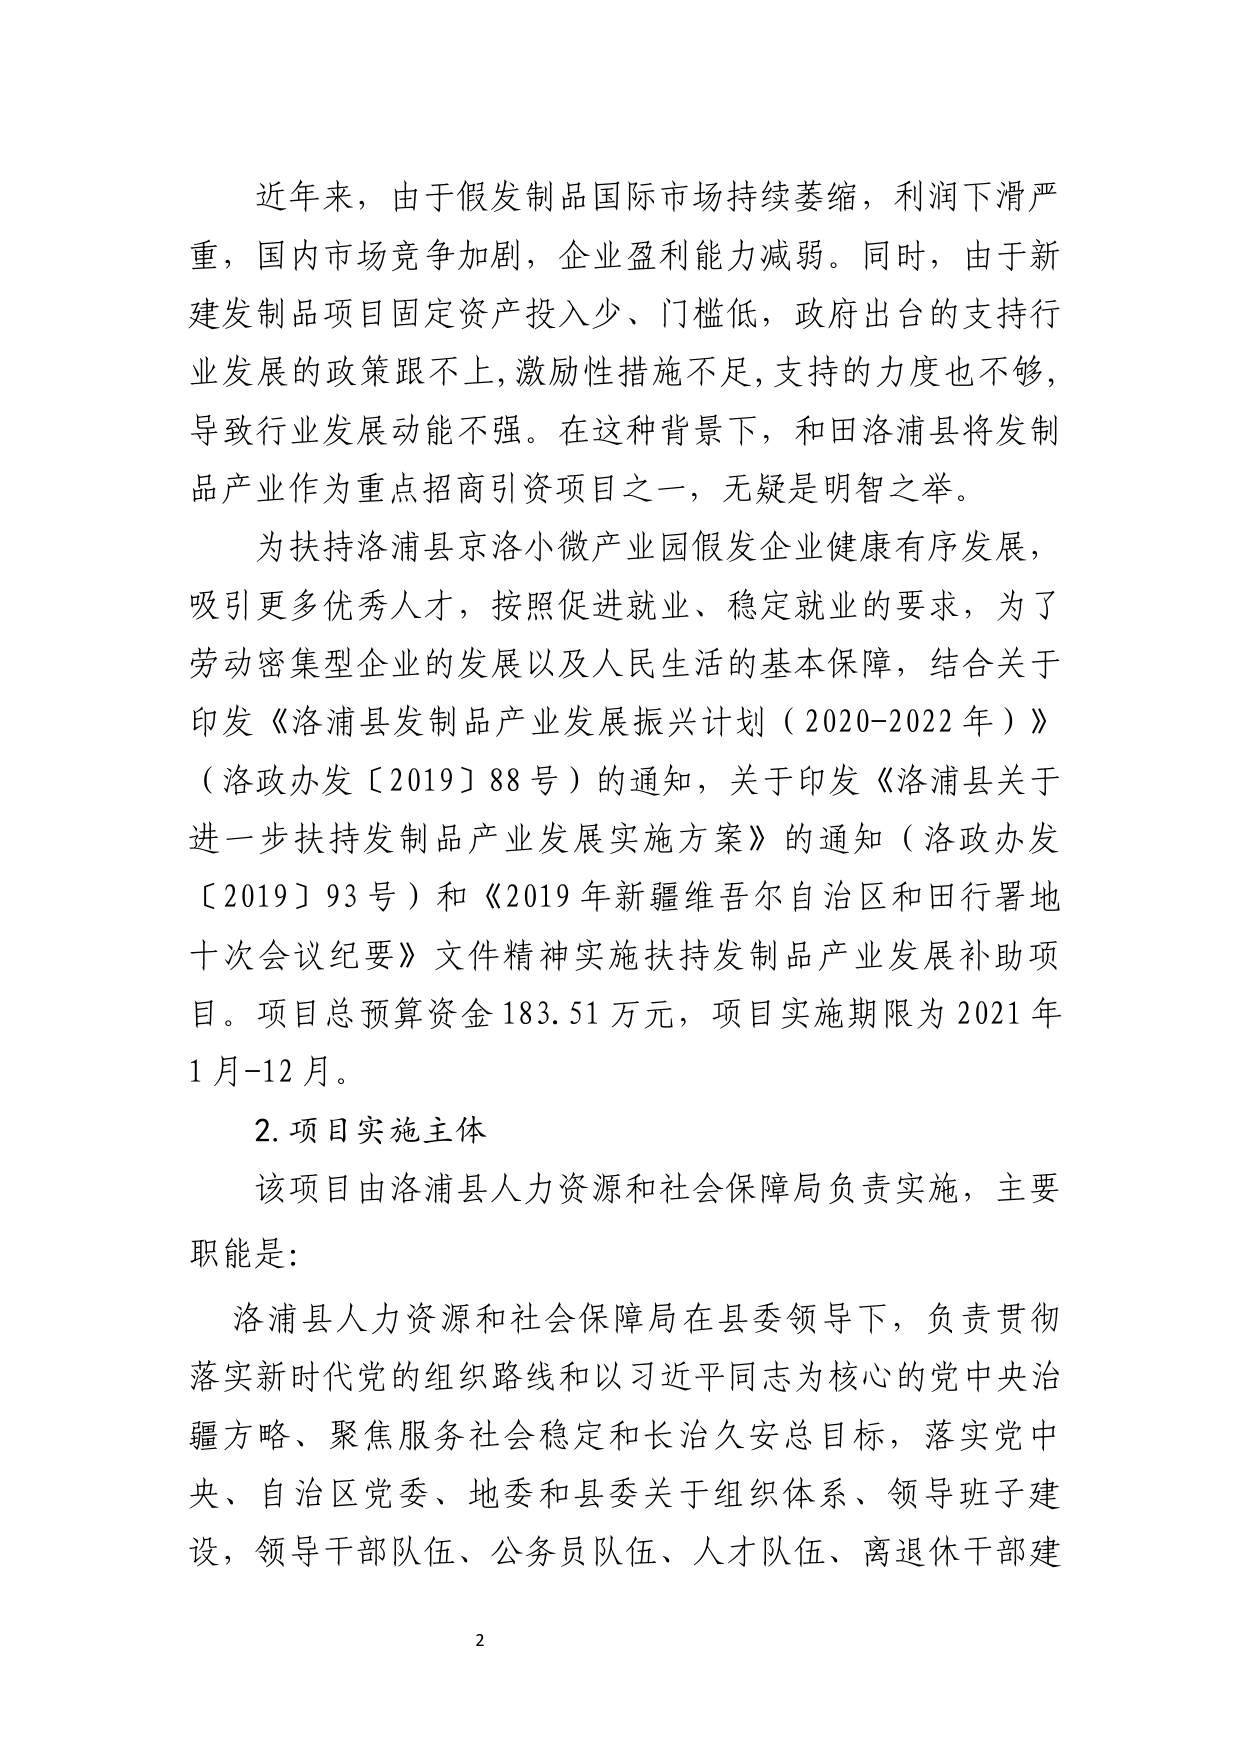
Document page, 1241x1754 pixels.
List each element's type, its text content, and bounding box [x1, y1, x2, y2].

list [187, 1284, 1063, 1575]
list 2.项目实施主体 [187, 1095, 1063, 1154]
list 近年来，由于假发制品国际市场持续萎缩，利润下滑严重，国内市场竞争加剧，企业盈利能力减弱。同时，由于新建发制品项目固定资产投入少、门槛低，政府出台的支持行业发展的政策跟不上,激励性措施不足,支持的力度也不够,导致行业发展动能不强。在这种背景下，和田洛浦县将发制品产业作为重点招商引资项目之一，无疑是明智之举。 [187, 162, 1063, 512]
list 为扶持洛浦县京洛小微产业园假发企业健康有序发展，吸引更多优秀人才，按照促进就业、稳定就业的要求，为了劳动密集型企业的发展以及人民生活的基本保障，结合关于印发《洛浦县发制品产业发展振兴计划（2020-2022年）》（洛政办发〔2019〕88号）的通知，关于印发《洛浦县关于进一步扶持发制品产业发展实施方案》的通知（洛政办发〔2019〕93号）和《2019年新疆维吾尔自治区和田行署地十次会议纪要》文件精神实施扶持发制品产业发展补助项目。项目总预算资金183.51万元，项目实施期限为2021年1月-12月。 [187, 512, 1063, 1095]
text 该项目由洛浦县人力资源和社会保障局负责实施，主要职能是： [187, 1154, 1063, 1284]
